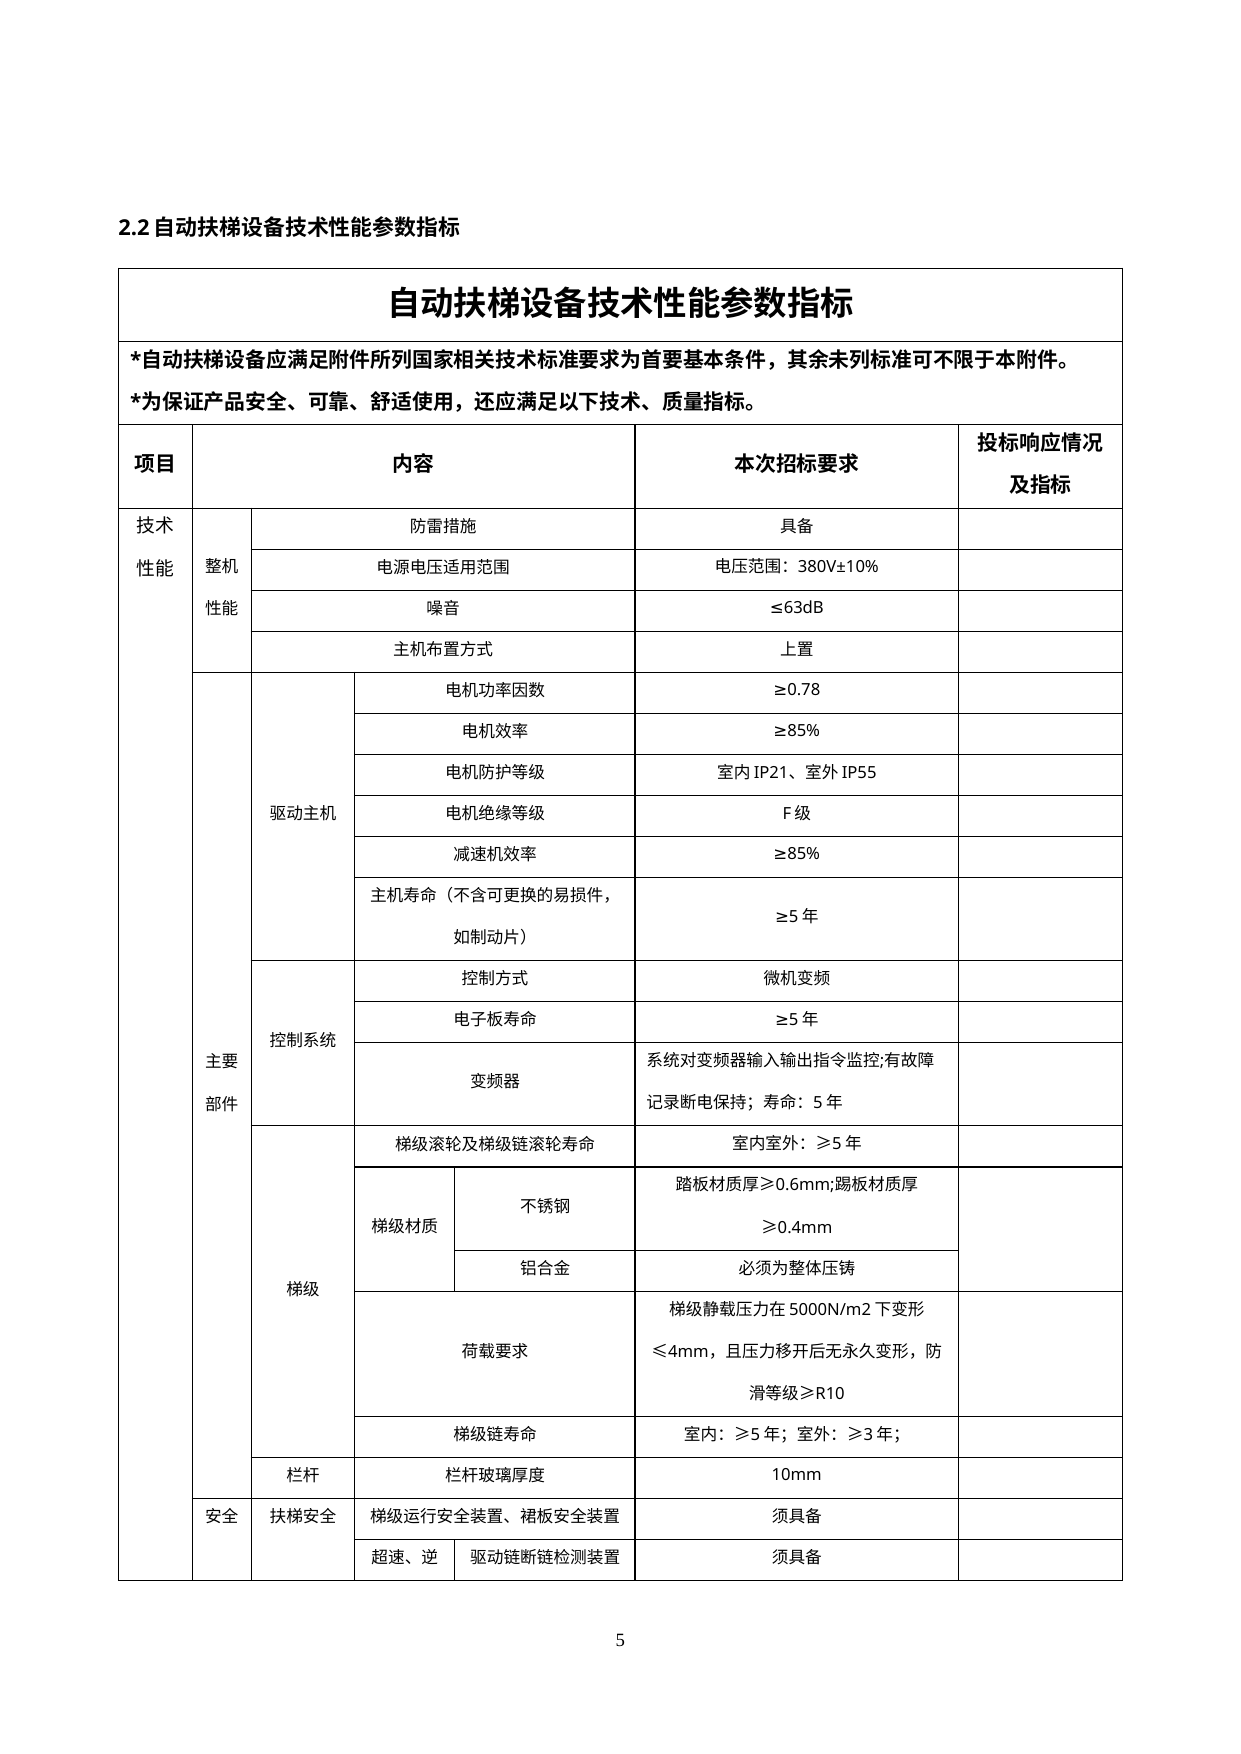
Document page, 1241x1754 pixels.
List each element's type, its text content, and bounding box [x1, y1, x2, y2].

table_cell [959, 509, 1122, 548]
table_cell [959, 1002, 1122, 1042]
table_cell [959, 1126, 1122, 1166]
table_cell 技术性能 [119, 509, 192, 1580]
table_cell 电机绝缘等级 [355, 796, 634, 836]
table_cell 控制方式 [355, 961, 634, 1001]
table_cell 驱动主机 [252, 673, 354, 960]
table_cell 电机防护等级 [355, 755, 634, 795]
table_cell ≥5年 [636, 1002, 958, 1042]
table_cell 噪音 [252, 591, 634, 631]
table_cell 室内IP21、室外IP55 [636, 755, 958, 795]
table_cell 必须为整体压铸 [636, 1251, 958, 1291]
table_cell [959, 961, 1122, 1001]
table_cell [959, 796, 1122, 836]
table_cell 10mm [636, 1458, 958, 1498]
table_cell [959, 878, 1122, 960]
table_cell 主要部件 [193, 673, 251, 1498]
table_cell 控制系统 [252, 961, 354, 1125]
table_cell [959, 755, 1122, 795]
table_cell [959, 591, 1122, 631]
table_cell 栏杆玻璃厚度 [355, 1458, 634, 1498]
table_cell 电子板寿命 [355, 1002, 634, 1042]
table_cell 梯级材质 [355, 1168, 454, 1291]
table_cell 主机布置方式 [252, 632, 634, 672]
table_header 自动扶梯设备技术性能参数指标 [119, 269, 1122, 341]
table_cell 本次招标要求 [636, 425, 958, 507]
table_cell 上置 [636, 632, 958, 672]
table_cell 微机变频 [636, 961, 958, 1001]
table_cell [959, 1540, 1122, 1580]
table_cell [959, 1292, 1122, 1416]
table_cell 整机性能 [193, 509, 251, 672]
table_cell ≤63dB [636, 591, 958, 631]
table_cell ≥5年 [636, 878, 958, 960]
table_cell 超速、逆转防护功能 [355, 1540, 454, 1580]
table_cell 室内室外：≥5年 [636, 1126, 958, 1166]
table_cell 扶梯安全装置 [252, 1499, 354, 1580]
table_cell 驱动链断链检测装置 [455, 1540, 634, 1580]
table_cell 须具备 [636, 1499, 958, 1539]
table_cell ≥85% [636, 837, 958, 877]
table_cell [959, 1043, 1122, 1125]
table_cell 主机寿命（不含可更换的易损件，如制动片） [355, 878, 634, 960]
table_cell 变频器 [355, 1043, 634, 1125]
table_cell 梯级运行安全装置、裙板安全装置 [355, 1499, 634, 1539]
table_cell 项目 [119, 425, 192, 507]
table_cell 投标响应情况及指标 [959, 425, 1122, 507]
table_cell 梯级链寿命 [355, 1417, 634, 1457]
text 2.2自动扶梯设备技术性能参数指标 [118, 209, 1122, 242]
table_cell 减速机效率 [355, 837, 634, 877]
table_cell [959, 1499, 1122, 1539]
table_cell 电压范围：380V±10% [636, 550, 958, 589]
table_cell 铝合金 [455, 1251, 634, 1291]
table_cell 电源电压适用范围 [252, 550, 634, 589]
table_cell F级 [636, 796, 958, 836]
table_cell 不锈钢 [455, 1168, 634, 1249]
table_cell 栏杆 [252, 1458, 354, 1498]
table_cell [959, 1458, 1122, 1498]
table_cell 电机效率 [355, 714, 634, 754]
table_cell *自动扶梯设备应满足附件所列国家相关技术标准要求为首要基本条件，其余未列标准可不限于本附件。 *为保证产品安全、可靠、舒适使用，还应满足以下技术、质量指标。 [119, 342, 1122, 424]
table_cell [959, 550, 1122, 589]
table_cell 防雷措施 [252, 509, 634, 548]
table_cell [959, 1168, 1122, 1291]
table_cell [959, 837, 1122, 877]
table_cell 梯级静载压力在5000N/m2下变形≤4mm，且压力移开后无永久变形，防滑等级≥R10 [636, 1292, 958, 1416]
table_cell 电机功率因数 [355, 673, 634, 713]
table_cell 具备 [636, 509, 958, 548]
table_cell [959, 632, 1122, 672]
table_cell 内容 [193, 425, 634, 507]
table_cell [959, 673, 1122, 713]
table_cell 室内：≥5年；室外：≥3年； [636, 1417, 958, 1457]
table_cell 安全保护 [193, 1499, 251, 1580]
table_cell ≥0.78 [636, 673, 958, 713]
table_cell 踏板材质厚≥0.6mm;踢板材质厚≥0.4mm [636, 1168, 958, 1249]
table_cell [959, 714, 1122, 754]
table_cell 须具备 [636, 1540, 958, 1580]
table_cell 梯级滚轮及梯级链滚轮寿命 [355, 1126, 634, 1166]
table_cell ≥85% [636, 714, 958, 754]
table_cell 荷载要求 [355, 1292, 634, 1416]
table_cell 系统对变频器输入输出指令监控;有故障记录断电保持；寿命：5年 [636, 1043, 958, 1125]
table_cell [959, 1417, 1122, 1457]
table_cell 梯级 [252, 1126, 354, 1457]
